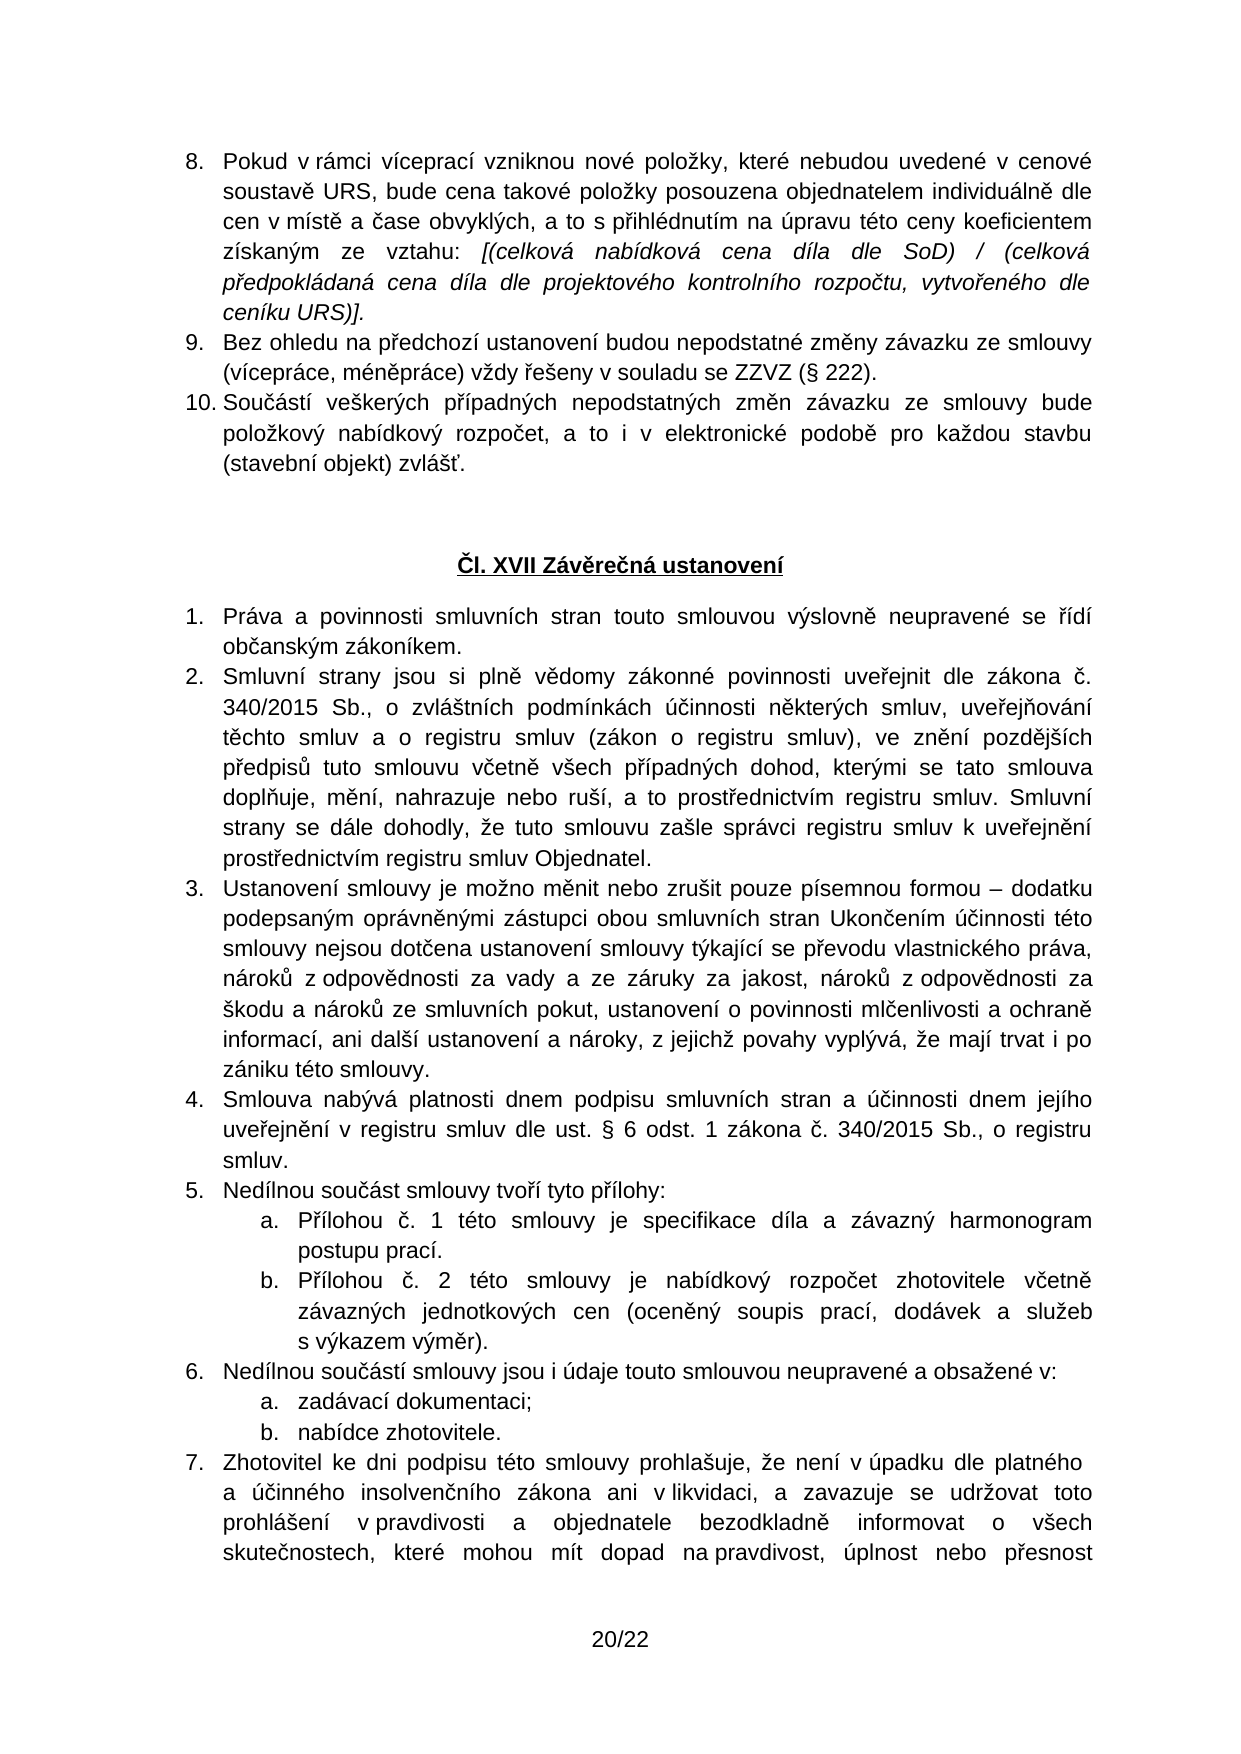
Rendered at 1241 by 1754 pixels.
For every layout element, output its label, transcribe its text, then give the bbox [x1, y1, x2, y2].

text Čl. XVII Závěrečná ustanovení [148, 552, 1093, 578]
list Nedílnou součástí smlouvy jsou i údaje touto smlouvou neupravené a obsažené v: [185, 1358, 1093, 1384]
list Ustanovení smlouvy je možno měnit nebo zrušit pouze písemnou formou – dodatku podepsaným oprávněnými zástupci obou smluvních stran Ukončením účinnosti této smlouvy nejsou dotčena ustanovení smlouvy týkající se převodu vlastnického práva, nároků z odpovědnosti za vady a ze záruky za jakost, nároků z odpovědnosti za škodu a nároků ze smluvních pokut, ustanovení o povinnosti mlčenlivosti a ochraně informací, ani další ustanovení a nároky, z jejichž povahy vyplývá, že mají trvat i po zániku této smlouvy. [185, 875, 1093, 1082]
list Bez ohledu na předchozí ustanovení budou nepodstatné změny závazku ze smlouvy (vícepráce, méněpráce) vždy řešeny v souladu se ZZVZ (§ 222). [185, 329, 1093, 385]
list Přílohou č. 1 této smlouvy je specifikace díla a závazný harmonogram postupu prací. [260, 1207, 1093, 1263]
list zadávací dokumentaci; [260, 1388, 1093, 1414]
list Přílohou č. 2 této smlouvy je nabídkový rozpočet zhotovitele včetně závazných jednotkových cen (oceněný soupis prací, dodávek a služeb s výkazem výměr). [260, 1267, 1093, 1354]
list nabídce zhotovitele. [260, 1418, 1093, 1445]
list Práva a povinnosti smluvních stran touto smlouvou výslovně neupravené se řídí občanským zákoníkem. [185, 603, 1093, 659]
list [185, 1449, 1093, 1566]
list Smlouva nabývá platnosti dnem podpisu smluvních stran a účinnosti dnem jejího uveřejnění v registru smluv dle ust. § 6 odst. 1 zákona č. 340/2015 Sb., o registru smluv. [185, 1086, 1093, 1173]
list Pokud v rámci víceprací vzniknou nové položky, které nebudou uvedené v cenové soustavě URS, bude cena takové položky posouzena objednatelem individuálně dle cen v místě a čase obvyklých, a to s přihlédnutím na úpravu této ceny koeficientem získaným ze vztahu: [(celková nabídková cena díla dle SoD) / (celková předpokládaná cena díla dle projektového kontrolního rozpočtu, vytvořeného dle ceníku URS)]. [185, 148, 1093, 325]
list Nedílnou součást smlouvy tvoří tyto přílohy: [185, 1177, 1093, 1203]
list Smluvní strany jsou si plně vědomy zákonné povinnosti uveřejnit dle zákona č. 340/2015 Sb., o zvláštních podmínkách účinnosti některých smluv, uveřejňování těchto smluv a o registru smluv (zákon o registru smluv), ve znění pozdějších předpisů tuto smlouvu včetně všech případných dohod, kterými se tato smlouva doplňuje, mění, nahrazuje nebo ruší, a to prostřednictvím registru smluv. Smluvní strany se dále dohodly, že tuto smlouvu zašle správci registru smluv k uveřejnění prostřednictvím registru smluv Objednatel. [185, 663, 1093, 871]
list Součástí veškerých případných nepodstatných změn závazku ze smlouvy bude položkový nabídkový rozpočet, a to i v elektronické podobě pro každou stavbu (stavební objekt) zvlášť. [185, 389, 1093, 476]
